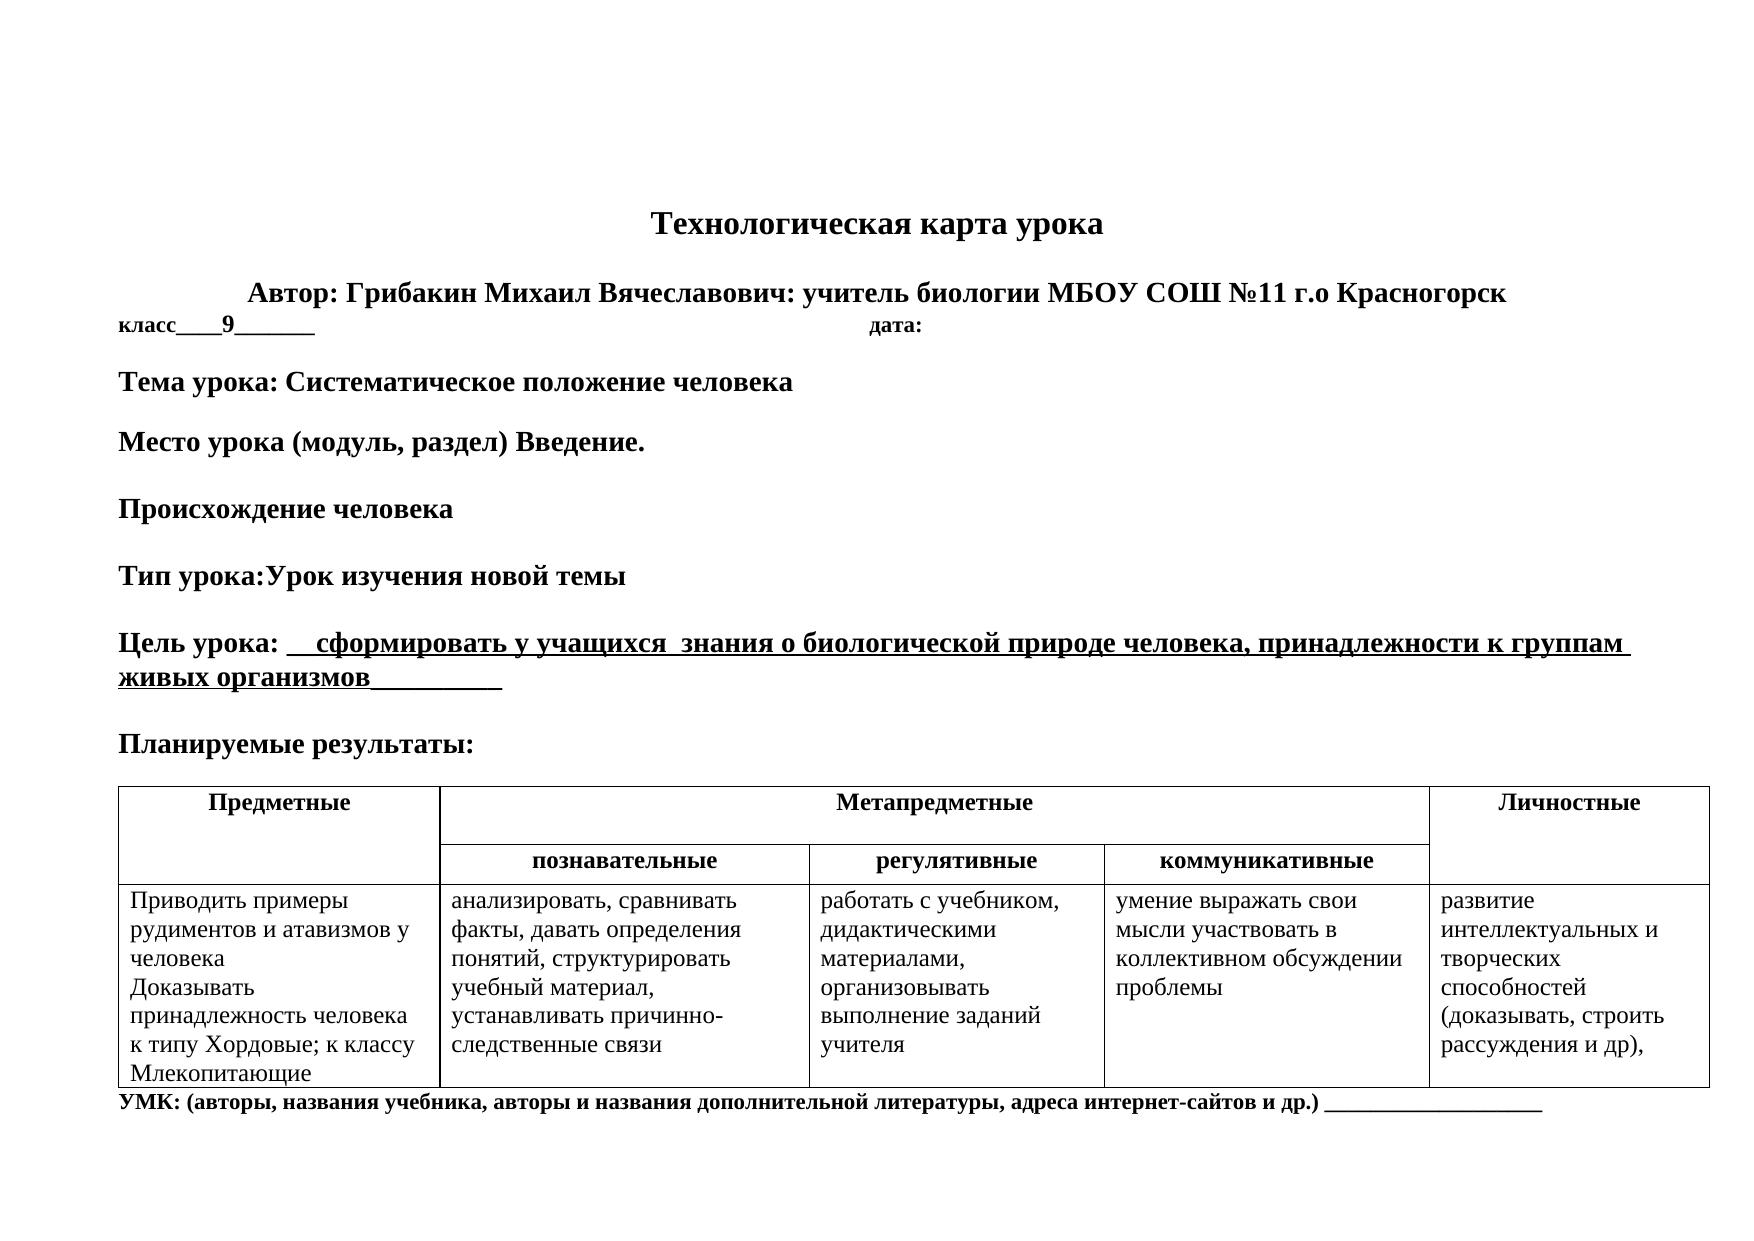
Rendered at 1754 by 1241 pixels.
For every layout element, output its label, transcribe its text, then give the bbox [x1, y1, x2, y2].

table_cell умение выражать свои мысли участвовать в коллективном обсуждении проблемы [1105, 885, 1429, 1087]
text Планируемые результаты: [118, 726, 1636, 759]
table_header Личностные [1430, 787, 1709, 884]
table_cell развитие интеллектуальных и творческих способностей (доказывать, строить рассуждения и др), [1430, 885, 1709, 1087]
table_cell Приводить примеры рудиментов и атавизмов у человека Доказывать принадлежность человека к типу Хордовые; к классу Млекопитающие [119, 885, 439, 1087]
text Тип урока:Урок изучения новой темы [118, 558, 1636, 592]
table_cell работать с учебником, дидактическими материалами, организовывать выполнение заданий учителя [810, 885, 1104, 1087]
table_header Предметные [119, 787, 439, 884]
text Цель урока: __сформировать у учащихся знания о биологической природе человека, принадлежности к группам живых организмов_________ [118, 625, 1636, 692]
text Место урока (модуль, раздел) Введение. [118, 424, 1636, 457]
table_cell регулятивные [810, 845, 1104, 884]
text УМК: (авторы, названия учебника, авторы и названия дополнительной литературы, адреса интернет-сайтов и др.) ___________________ [118, 1088, 1636, 1114]
table_cell анализировать, сравнивать факты, давать определения понятий, структурировать учебный материал, устанавливать причинно-следственные связи [441, 885, 809, 1087]
table_header Метапредметные [441, 787, 1429, 844]
text класс____9_______ дата: [118, 309, 1636, 338]
text Технологическая карта урока [118, 203, 1636, 242]
text Происхождение человека [118, 491, 1636, 524]
table_cell познавательные [441, 845, 809, 884]
table_cell коммуникативные [1105, 845, 1429, 884]
text Тема урока: Систематическое положение человека [118, 364, 1636, 398]
text Автор: Грибакин Михаил Вячеславович: учитель биологии МБОУ СОШ №11 г.о Красногорск [118, 275, 1636, 309]
